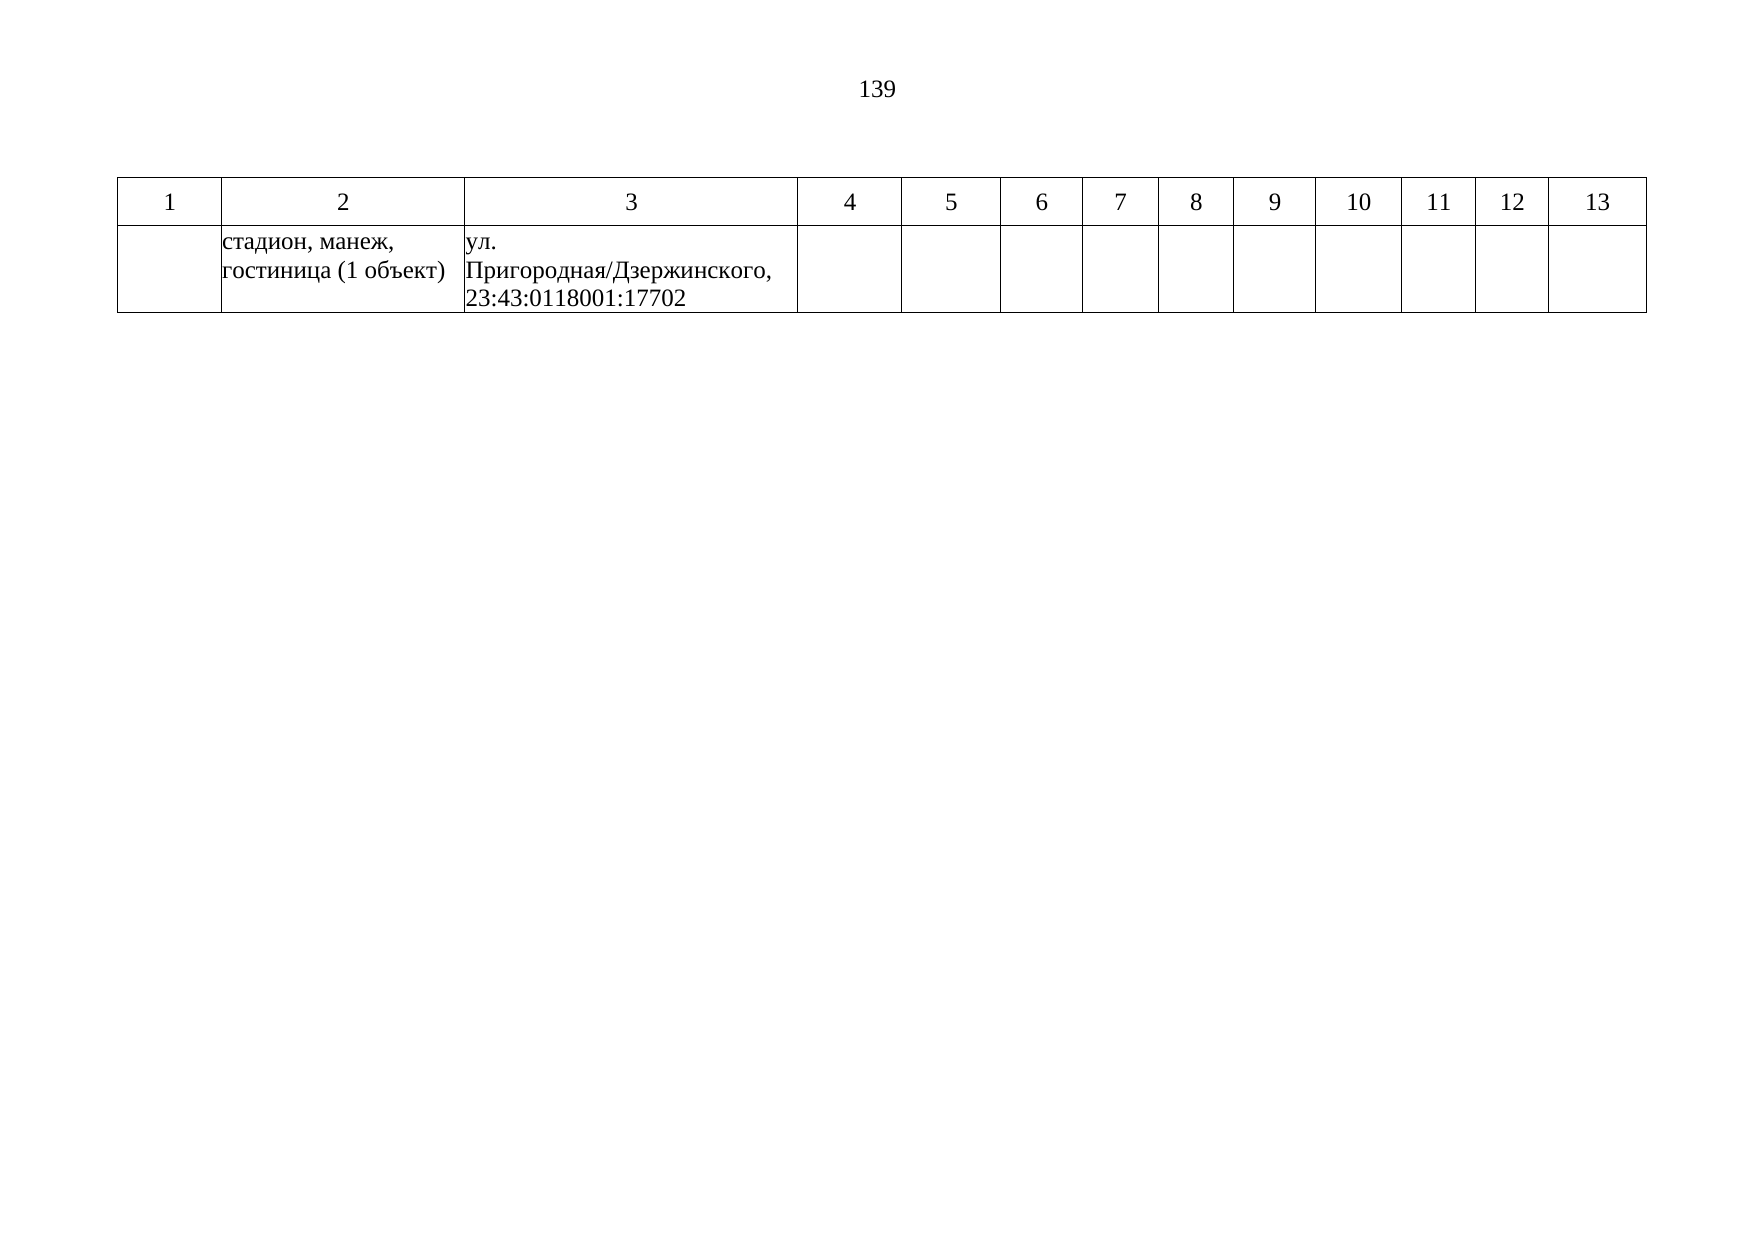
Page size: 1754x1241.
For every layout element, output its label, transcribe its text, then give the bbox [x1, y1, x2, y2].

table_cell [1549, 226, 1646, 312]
table_header 11 [1402, 178, 1475, 225]
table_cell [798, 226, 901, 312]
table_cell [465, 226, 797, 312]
table_header 9 [1234, 178, 1315, 225]
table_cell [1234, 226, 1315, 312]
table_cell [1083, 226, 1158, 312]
table_header 8 [1159, 178, 1233, 225]
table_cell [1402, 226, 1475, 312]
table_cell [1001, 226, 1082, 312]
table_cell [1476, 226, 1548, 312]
table_header 3 [465, 178, 797, 225]
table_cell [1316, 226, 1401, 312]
table_header 13 [1549, 178, 1646, 225]
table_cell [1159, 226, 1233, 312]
table_header 12 [1476, 178, 1548, 225]
table_header 4 [798, 178, 901, 225]
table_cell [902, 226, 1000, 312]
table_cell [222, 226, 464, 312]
table_header 5 [902, 178, 1000, 225]
table_header 6 [1001, 178, 1082, 225]
table_header 2 [222, 178, 464, 225]
table_header 7 [1083, 178, 1158, 225]
table_header 1 [118, 178, 221, 225]
table_header 10 [1316, 178, 1401, 225]
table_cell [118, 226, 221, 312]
